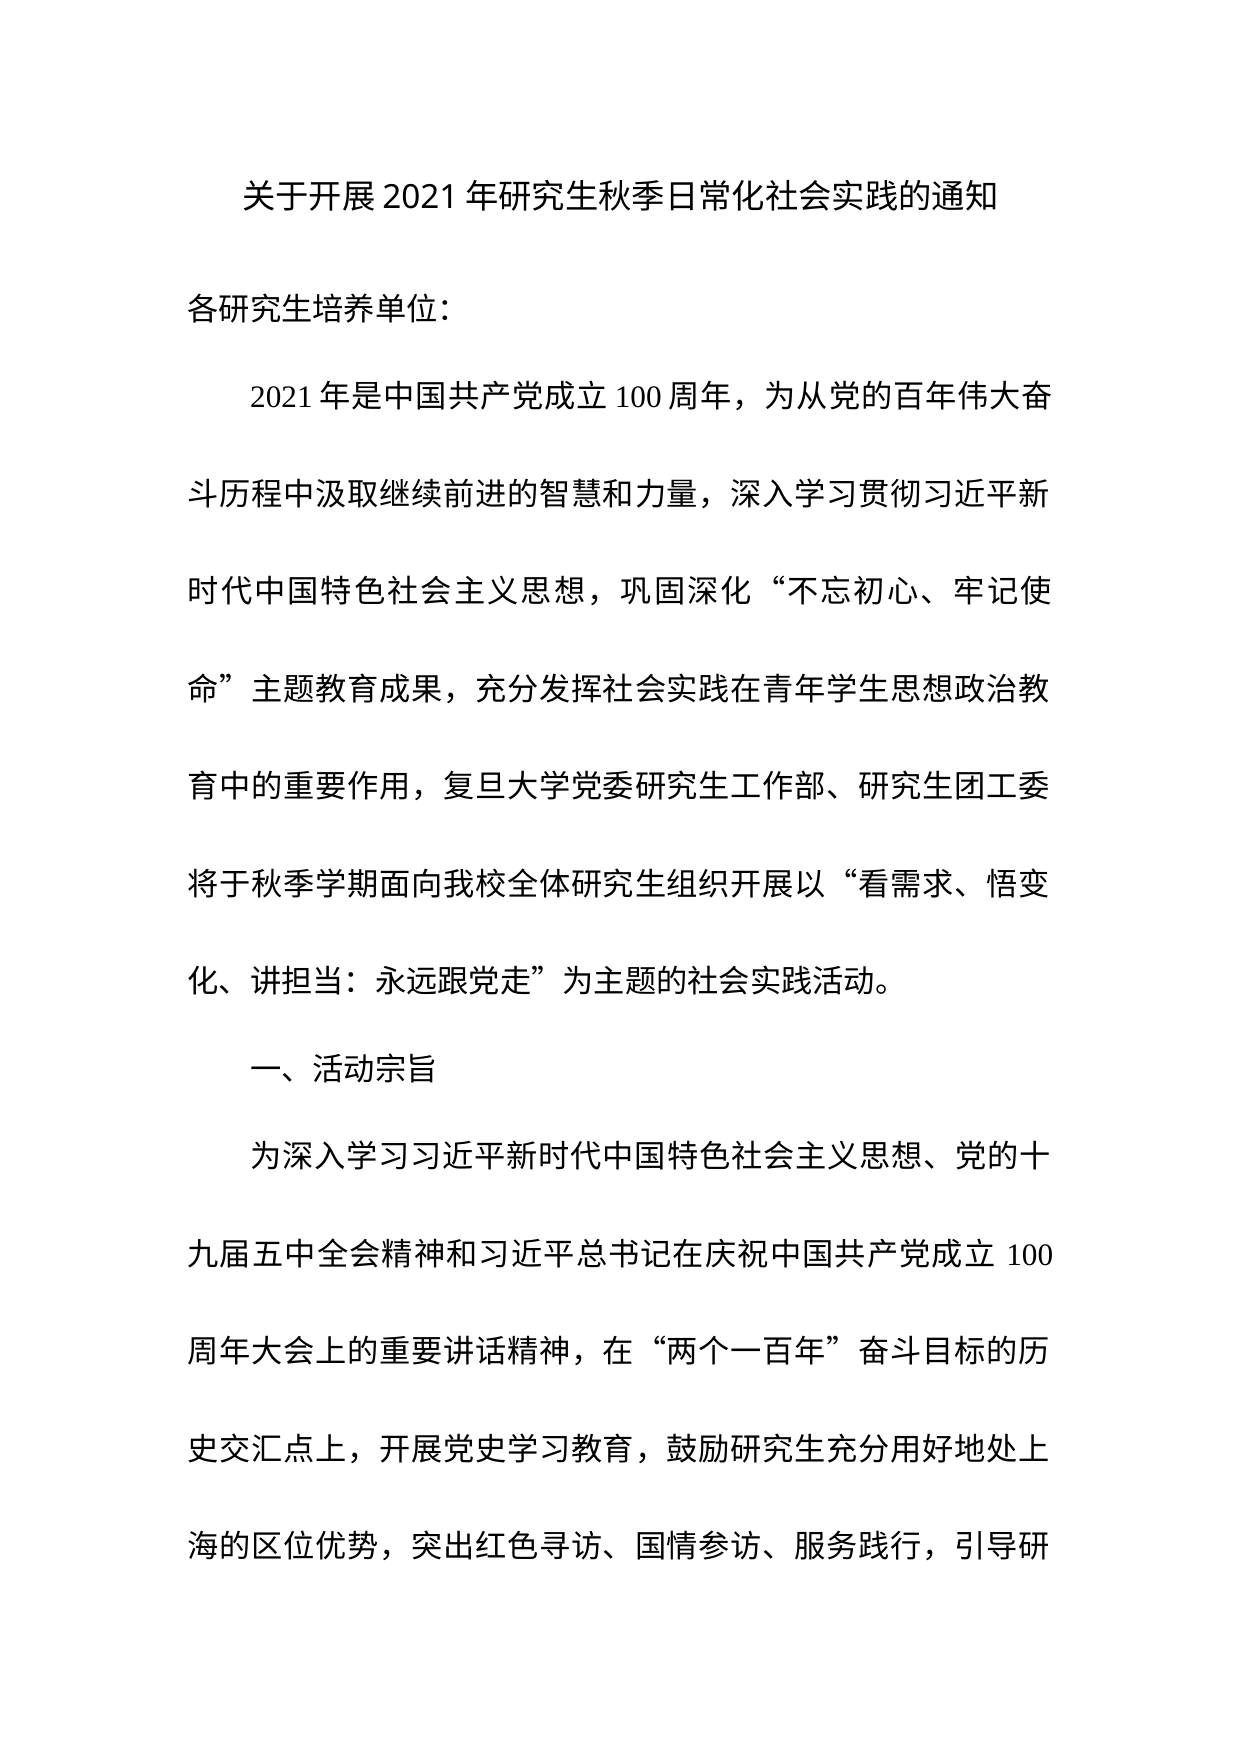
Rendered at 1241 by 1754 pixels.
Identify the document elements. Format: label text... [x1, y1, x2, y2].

text 一、活动宗旨 [187, 1034, 1053, 1099]
text 关于开展2021年研究生秋季日常化社会实践的通知 [187, 162, 1053, 227]
text 2021年是中国共产党成立100周年，为从党的百年伟大奋斗历程中汲取继续前进的智慧和力量，深入学习贯彻习近平新时代中国特色社会主义思想，巩固深化“不忘初心、牢记使命”主题教育成果，充分发挥社会实践在青年学生思想政治教育中的重要作用，复旦大学党委研究生工作部、研究生团工委将于秋季学期面向我校全体研究生组织开展以“看需求、悟变化、讲担当：永远跟党走”为主题的社会实践活动。 [187, 361, 1053, 1011]
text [187, 1122, 1053, 1577]
text 各研究生培养单位： [187, 274, 1053, 339]
